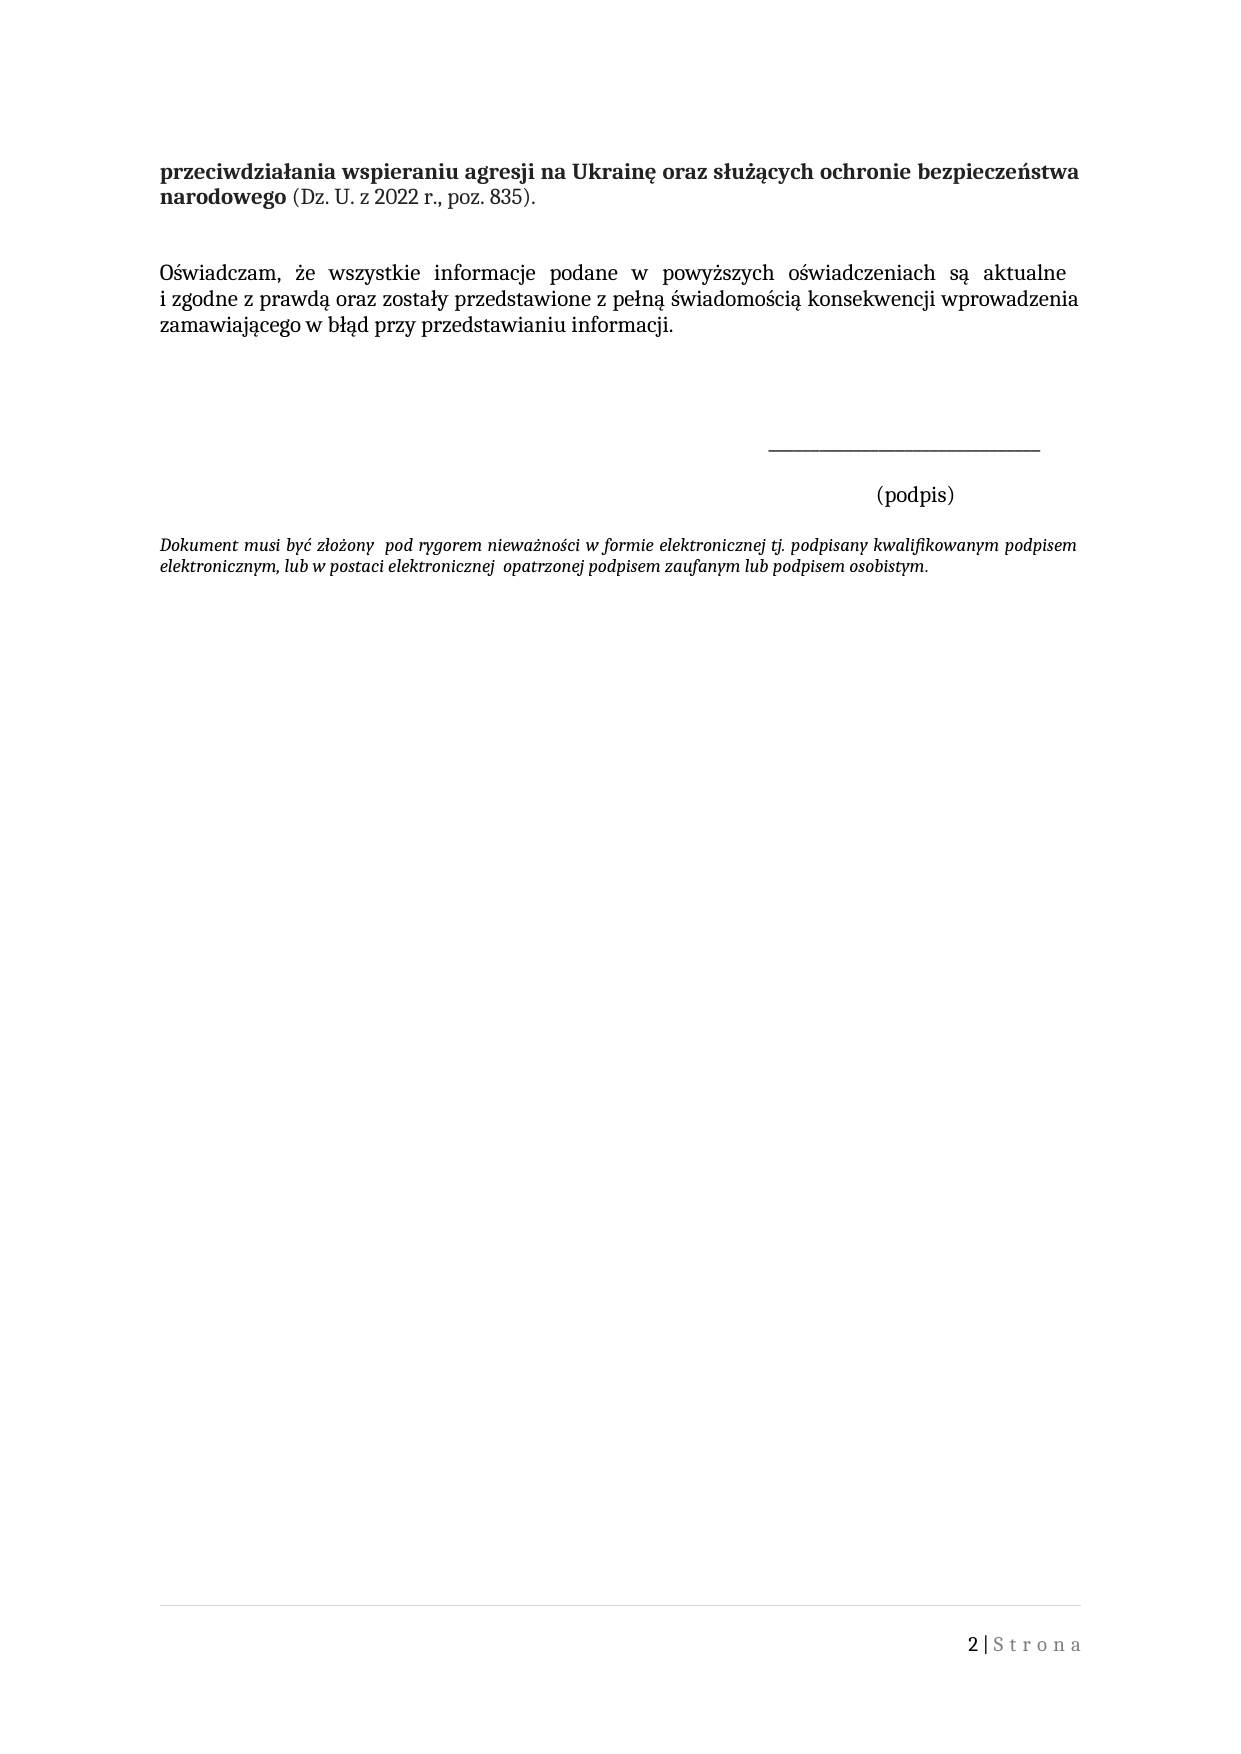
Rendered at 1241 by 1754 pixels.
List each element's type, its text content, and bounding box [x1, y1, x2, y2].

text ________________________________ (podpis) [750, 429, 1081, 508]
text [159, 159, 1081, 209]
text Dokument musi być złożony pod rygorem nieważności w formie elektronicznej tj. podpisany kwalifikowanym podpisem elektronicznym, lub w postaci elektronicznej opatrzonej podpisem zaufanym lub podpisem osobistym. [159, 508, 1081, 577]
text Oświadczam, że wszystkie informacje podane w powyższych oświadczeniach są aktualne i zgodne z prawdą oraz zostały przedstawione z pełną świadomością konsekwencji wprowadzenia zamawiającego w błąd przy przedstawianiu informacji. [159, 259, 1081, 338]
